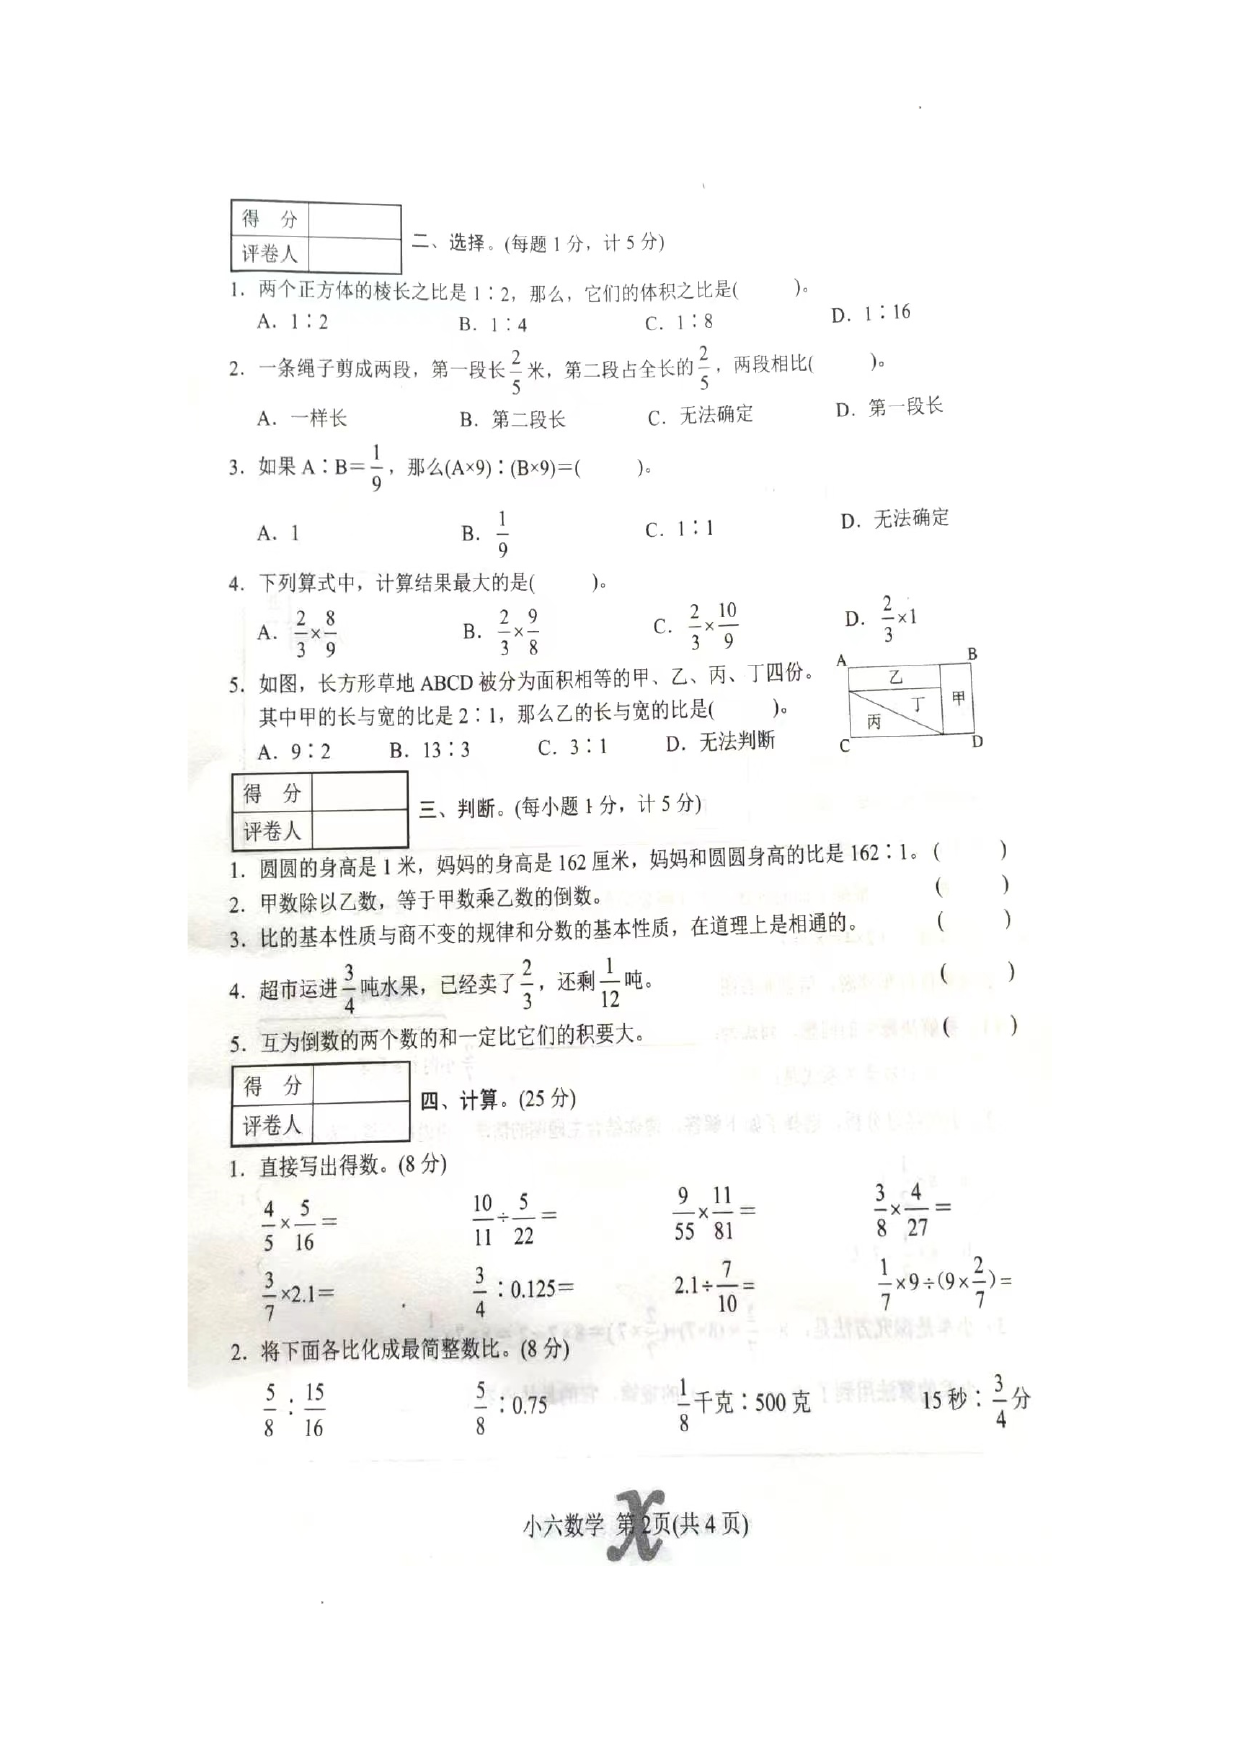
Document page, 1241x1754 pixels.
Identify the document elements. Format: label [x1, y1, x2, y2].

picture [187, 162, 1052, 1566]
